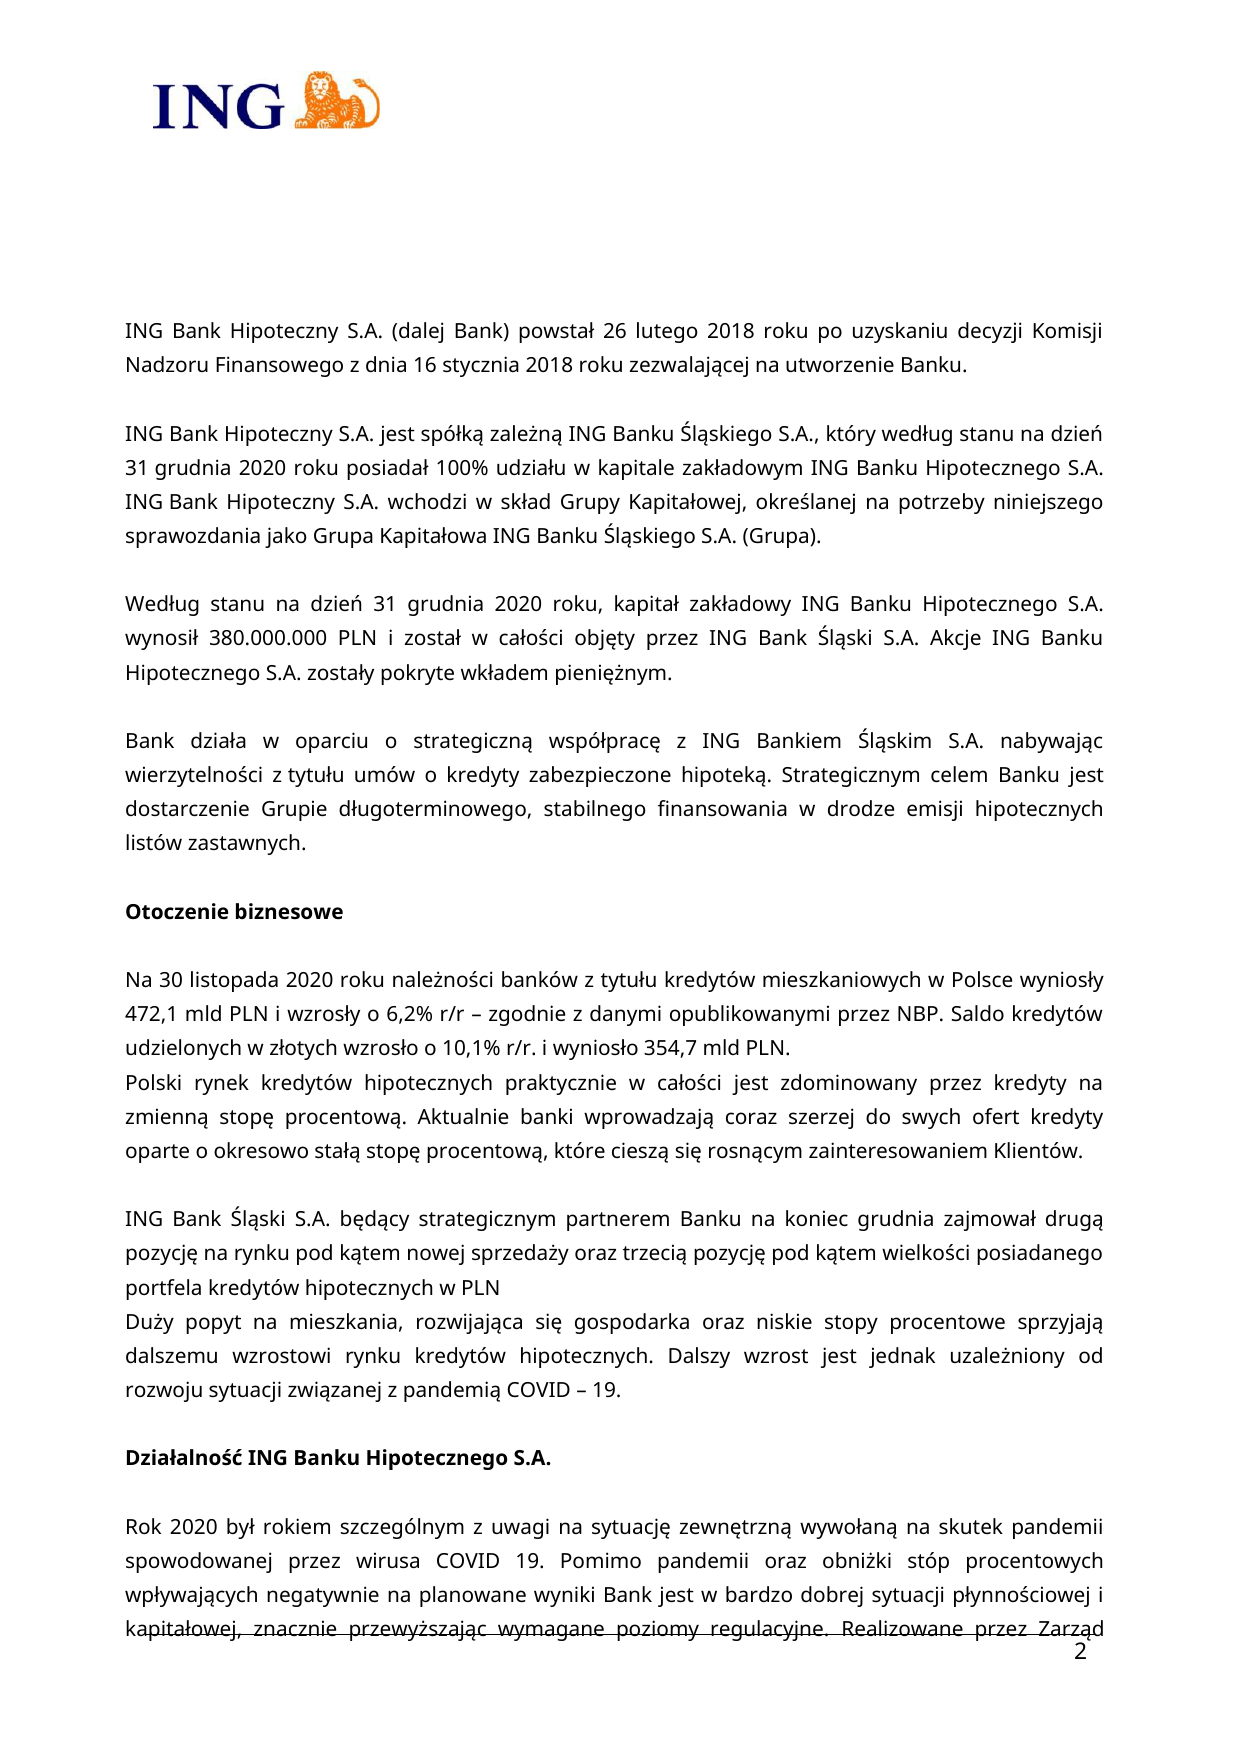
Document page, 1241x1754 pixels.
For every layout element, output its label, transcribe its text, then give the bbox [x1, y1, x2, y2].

text Duży popyt na mieszkania, rozwijająca się gospodarka oraz niskie stopy procentowe sprzyjają dalszemu wzrostowi rynku kredytów hipotecznych. Dalszy wzrost jest jednak uzależniony od rozwoju sytuacji związanej z pandemią COVID – 19. [125, 1307, 1105, 1403]
text ING Bank Hipoteczny S.A. (dalej Bank) powstał 26 lutego 2018 roku po uzyskaniu decyzji Komisji Nadzoru Finansowego z dnia 16 stycznia 2018 roku zezwalającej na utworzenie Banku. [125, 316, 1105, 379]
text Bank działa w oparciu o strategiczną współpracę z ING Bankiem Śląskim S.A. nabywając wierzytelności z tytułu umów o kredyty zabezpieczone hipoteką. Strategicznym celem Banku jest dostarczenie Grupie długoterminowego, stabilnego finansowania w drodze emisji hipotecznych listów zastawnych. [125, 726, 1105, 857]
text Polski rynek kredytów hipotecznych praktycznie w całości jest zdominowany przez kredyty na zmienną stopę procentową. Aktualnie banki wprowadzają coraz szerzej do swych ofert kredyty oparte o okresowo stałą stopę procentową, które cieszą się rosnącym zainteresowaniem Klientów. [125, 1068, 1105, 1164]
picture [153, 71, 380, 129]
text ING Bank Hipoteczny S.A. jest spółką zależną ING Banku Śląskiego S.A., który według stanu na dzień 31 grudnia 2020 roku posiadał 100% udziału w kapitale zakładowym ING Banku Hipotecznego S.A. ING Bank Hipoteczny S.A. wchodzi w skład Grupy Kapitałowej, określanej na potrzeby niniejszego sprawozdania jako Grupa Kapitałowa ING Banku Śląskiego S.A. (Grupa). [125, 419, 1105, 549]
text Według stanu na dzień 31 grudnia 2020 roku, kapitał zakładowy ING Banku Hipotecznego S.A. wynosił 380.000.000 PLN i został w całości objęty przez ING Bank Śląski S.A. Akcje ING Banku Hipotecznego S.A. zostały pokryte wkładem pieniężnym. [125, 589, 1105, 686]
text Działalność ING Banku Hipotecznego S.A. [125, 1443, 1105, 1472]
text Otoczenie biznesowe [125, 897, 1105, 925]
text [125, 1512, 1105, 1643]
text ING Bank Śląski S.A. będący strategicznym partnerem Banku na koniec grudnia zajmował drugą pozycję na rynku pod kątem nowej sprzedaży oraz trzecią pozycję pod kątem wielkości posiadanego portfela kredytów hipotecznych w PLN [125, 1204, 1105, 1301]
text Na 30 listopada 2020 roku należności banków z tytułu kredytów mieszkaniowych w Polsce wyniosły 472,1 mld PLN i wzrosły o 6,2% r/r – zgodnie z danymi opublikowanymi przez NBP. Saldo kredytów udzielonych w złotych wzrosło o 10,1% r/r. i wyniosło 354,7 mld PLN. [125, 965, 1105, 1062]
